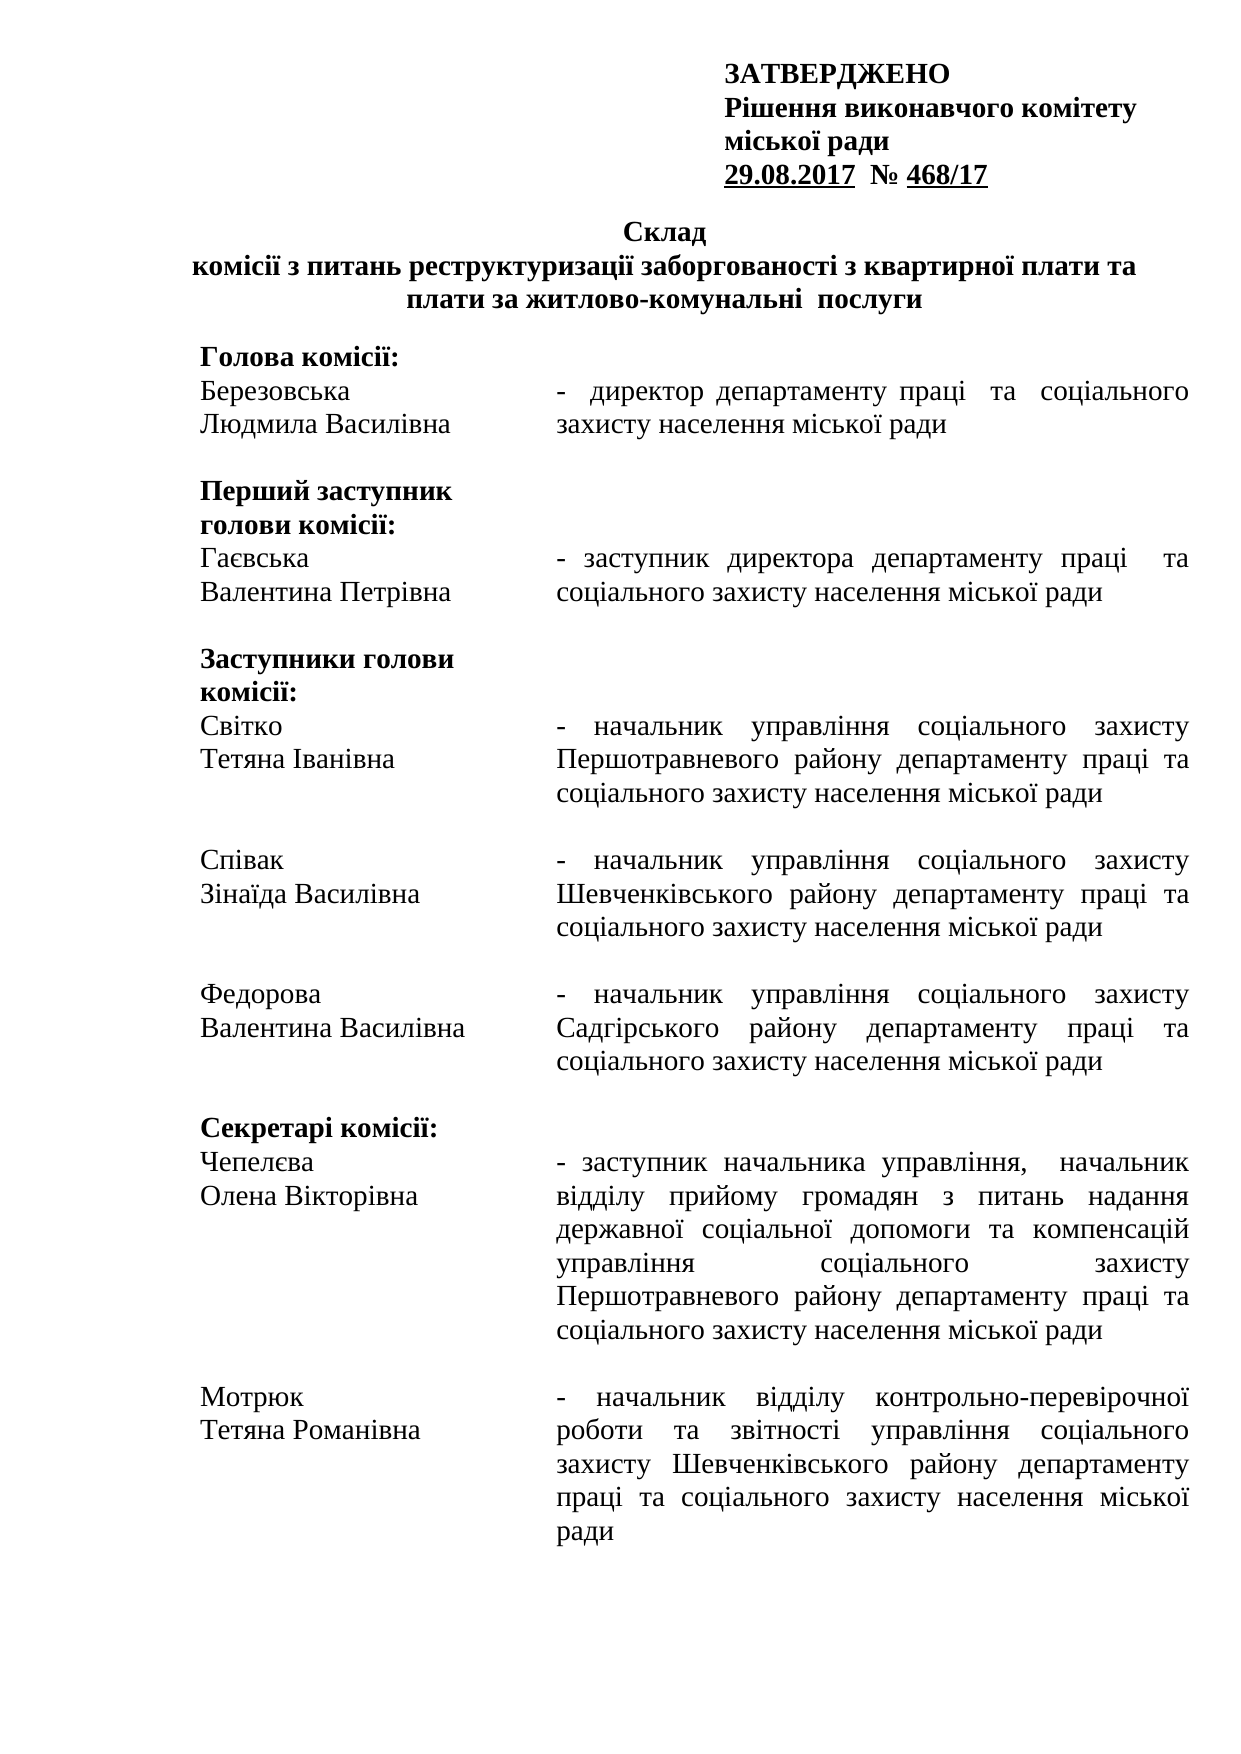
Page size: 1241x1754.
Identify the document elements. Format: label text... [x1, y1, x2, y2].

text міської ради [177, 123, 1152, 157]
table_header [545, 339, 1201, 1681]
text Склад [177, 214, 1152, 248]
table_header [189, 339, 545, 1681]
text Рішення виконавчого комітету [177, 90, 1152, 123]
text комісії з питань реструктуризації заборгованості з квартирної плати та плати за житлово-комунальні послуги [177, 248, 1152, 315]
text ЗАТВЕРДЖЕНО [177, 56, 1152, 90]
text 29.08.2017 № 468/17 [177, 157, 1152, 190]
